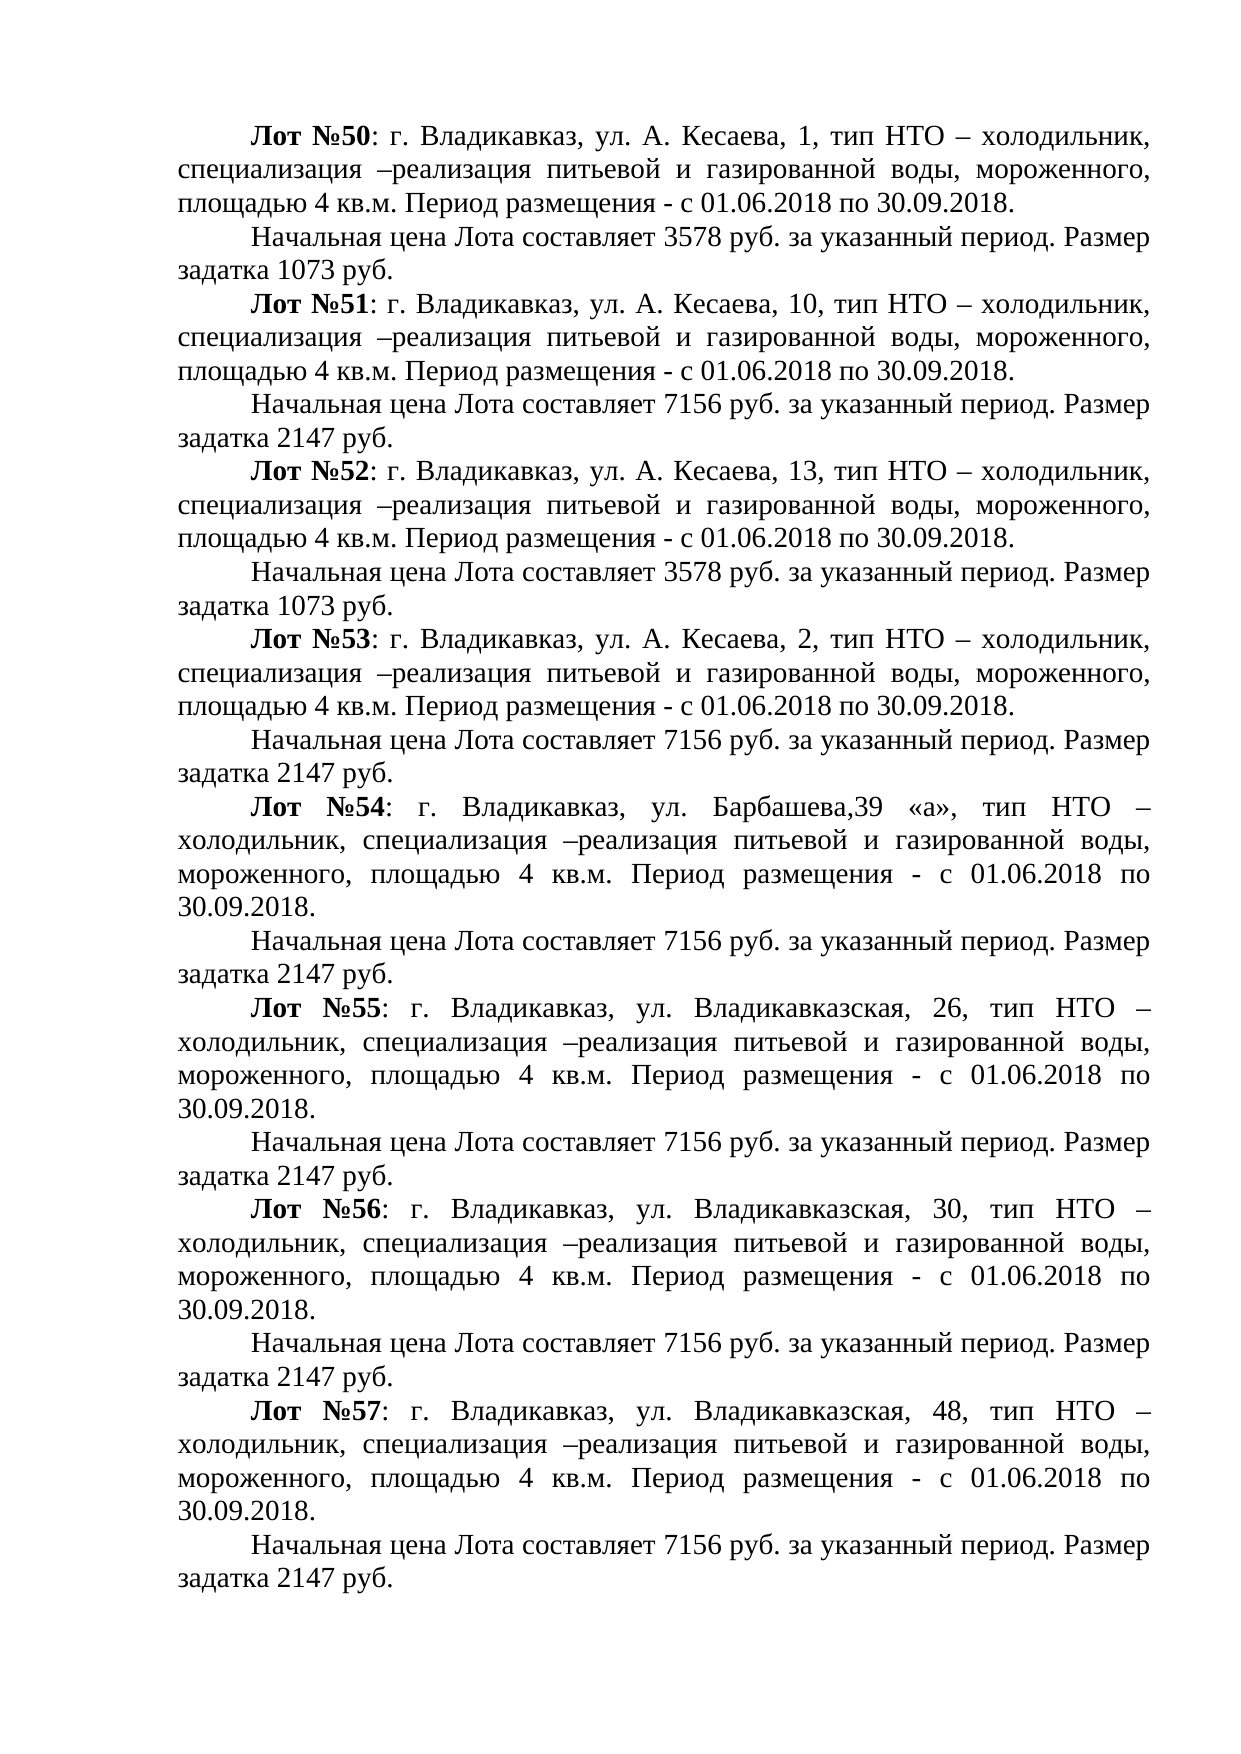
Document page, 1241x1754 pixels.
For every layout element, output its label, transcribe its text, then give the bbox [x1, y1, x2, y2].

text Начальная цена Лота составляет 7156 руб. за указанный период. Размер задатка 2147 руб. [177, 1326, 1152, 1393]
text Лот №57: г. Владикавказ, ул. Владикавказская, 48, тип НТО – холодильник, специализация –реализация питьевой и газированной воды, мороженного, площадью 4 кв.м. Период размещения - с 01.06.2018 по 30.09.2018. [177, 1393, 1152, 1527]
text Начальная цена Лота составляет 7156 руб. за указанный период. Размер задатка 2147 руб. [177, 722, 1152, 789]
text Начальная цена Лота составляет 3578 руб. за указанный период. Размер задатка 1073 руб. [177, 554, 1152, 621]
text Лот №50: г. Владикавказ, ул. А. Кесаева, 1, тип НТО – холодильник, специализация –реализация питьевой и газированной воды, мороженного, площадью 4 кв.м. Период размещения - с 01.06.2018 по 30.09.2018. [177, 118, 1152, 219]
text Начальная цена Лота составляет 7156 руб. за указанный период. Размер задатка 2147 руб. [177, 386, 1152, 453]
text Начальная цена Лота составляет 7156 руб. за указанный период. Размер задатка 2147 руб. [177, 1527, 1152, 1594]
text Лот №52: г. Владикавказ, ул. А. Кесаева, 13, тип НТО – холодильник, специализация –реализация питьевой и газированной воды, мороженного, площадью 4 кв.м. Период размещения - с 01.06.2018 по 30.09.2018. [177, 453, 1152, 554]
text Лот №51: г. Владикавказ, ул. А. Кесаева, 10, тип НТО – холодильник, специализация –реализация питьевой и газированной воды, мороженного, площадью 4 кв.м. Период размещения - с 01.06.2018 по 30.09.2018. [177, 286, 1152, 386]
text Начальная цена Лота составляет 7156 руб. за указанный период. Размер задатка 2147 руб. [177, 1124, 1152, 1191]
text Начальная цена Лота составляет 7156 руб. за указанный период. Размер задатка 2147 руб. [177, 923, 1152, 990]
text Лот №53: г. Владикавказ, ул. А. Кесаева, 2, тип НТО – холодильник, специализация –реализация питьевой и газированной воды, мороженного, площадью 4 кв.м. Период размещения - с 01.06.2018 по 30.09.2018. [177, 621, 1152, 722]
text Лот №54: г. Владикавказ, ул. Барбашева,39 «а», тип НТО – холодильник, специализация –реализация питьевой и газированной воды, мороженного, площадью 4 кв.м. Период размещения - с 01.06.2018 по 30.09.2018. [177, 789, 1152, 923]
text Лот №56: г. Владикавказ, ул. Владикавказская, 30, тип НТО – холодильник, специализация –реализация питьевой и газированной воды, мороженного, площадью 4 кв.м. Период размещения - с 01.06.2018 по 30.09.2018. [177, 1191, 1152, 1326]
text Лот №55: г. Владикавказ, ул. Владикавказская, 26, тип НТО – холодильник, специализация –реализация питьевой и газированной воды, мороженного, площадью 4 кв.м. Период размещения - с 01.06.2018 по 30.09.2018. [177, 990, 1152, 1124]
text Начальная цена Лота составляет 3578 руб. за указанный период. Размер задатка 1073 руб. [177, 219, 1152, 286]
